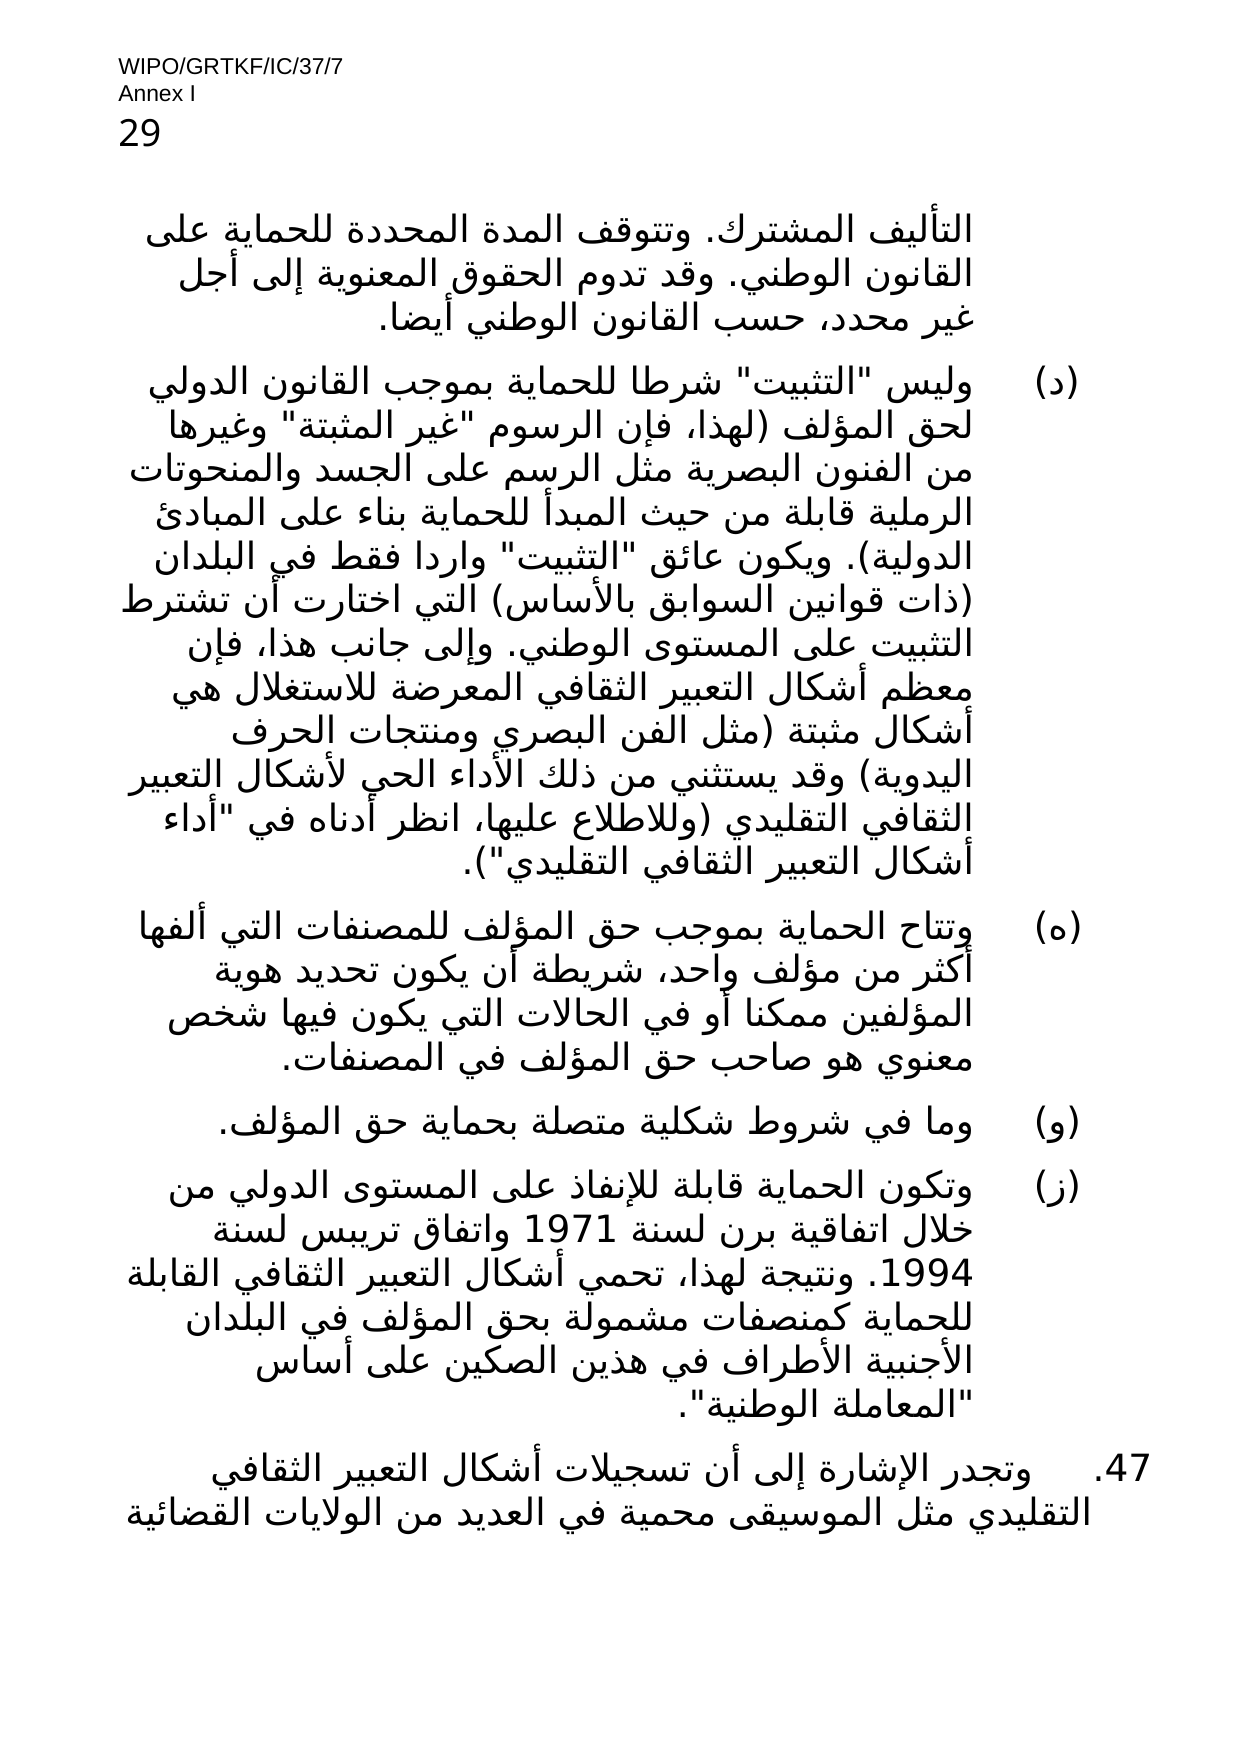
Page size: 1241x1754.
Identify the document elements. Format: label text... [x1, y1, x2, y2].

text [118, 1447, 1092, 1534]
list وليس "التثبيت" شرطا للحماية بموجب القانون الدولي لحق المؤلف (لهذا، فإن الرسوم "غير المثبتة" وغيرها من الفنون البصرية مثل الرسم على الجسد والمنحوتات الرملية قابلة من حيث المبدأ للحماية بناء على المبادئ الدولية). ويكون عائق "التثبيت" واردا فقط في البلدان (ذات قوانين السوابق بالأساس) التي اختارت أن تشترط التثبيت على المستوى الوطني. وإلى جانب هذا، فإن معظم أشكال التعبير الثقافي المعرضة للاستغلال هي أشكال مثبتة (مثل الفن البصري ومنتجات الحرف اليدوية) وقد يستثني من ذلك الأداء الحي لأشكال التعبير الثقافي التقليدي (وللاطلاع عليها، انظر أدناه في "أداء أشكال التعبير الثقافي التقليدي"). [118, 360, 1033, 883]
list وتتاح الحماية بموجب حق المؤلف للمصنفات التي ألفها أكثر من مؤلف واحد، شريطة أن يكون تحديد هوية المؤلفين ممكنا أو في الحالات التي يكون فيها شخص معنوي هو صاحب حق المؤلف في المصنفات. [118, 904, 1033, 1079]
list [118, 208, 1033, 339]
list وتكون الحماية قابلة للإنفاذ على المستوى الدولي من خلال اتفاقية برن لسنة 1971 واتفاق تريبس لسنة 1994. ونتيجة لهذا، تحمي أشكال التعبير الثقافي القابلة للحماية كمنصفات مشمولة بحق المؤلف في البلدان الأجنبية الأطراف في هذين الصكين على أساس "المعاملة الوطنية". [118, 1164, 1033, 1426]
list وما في شروط شكلية متصلة بحماية حق المؤلف. [118, 1100, 1033, 1143]
